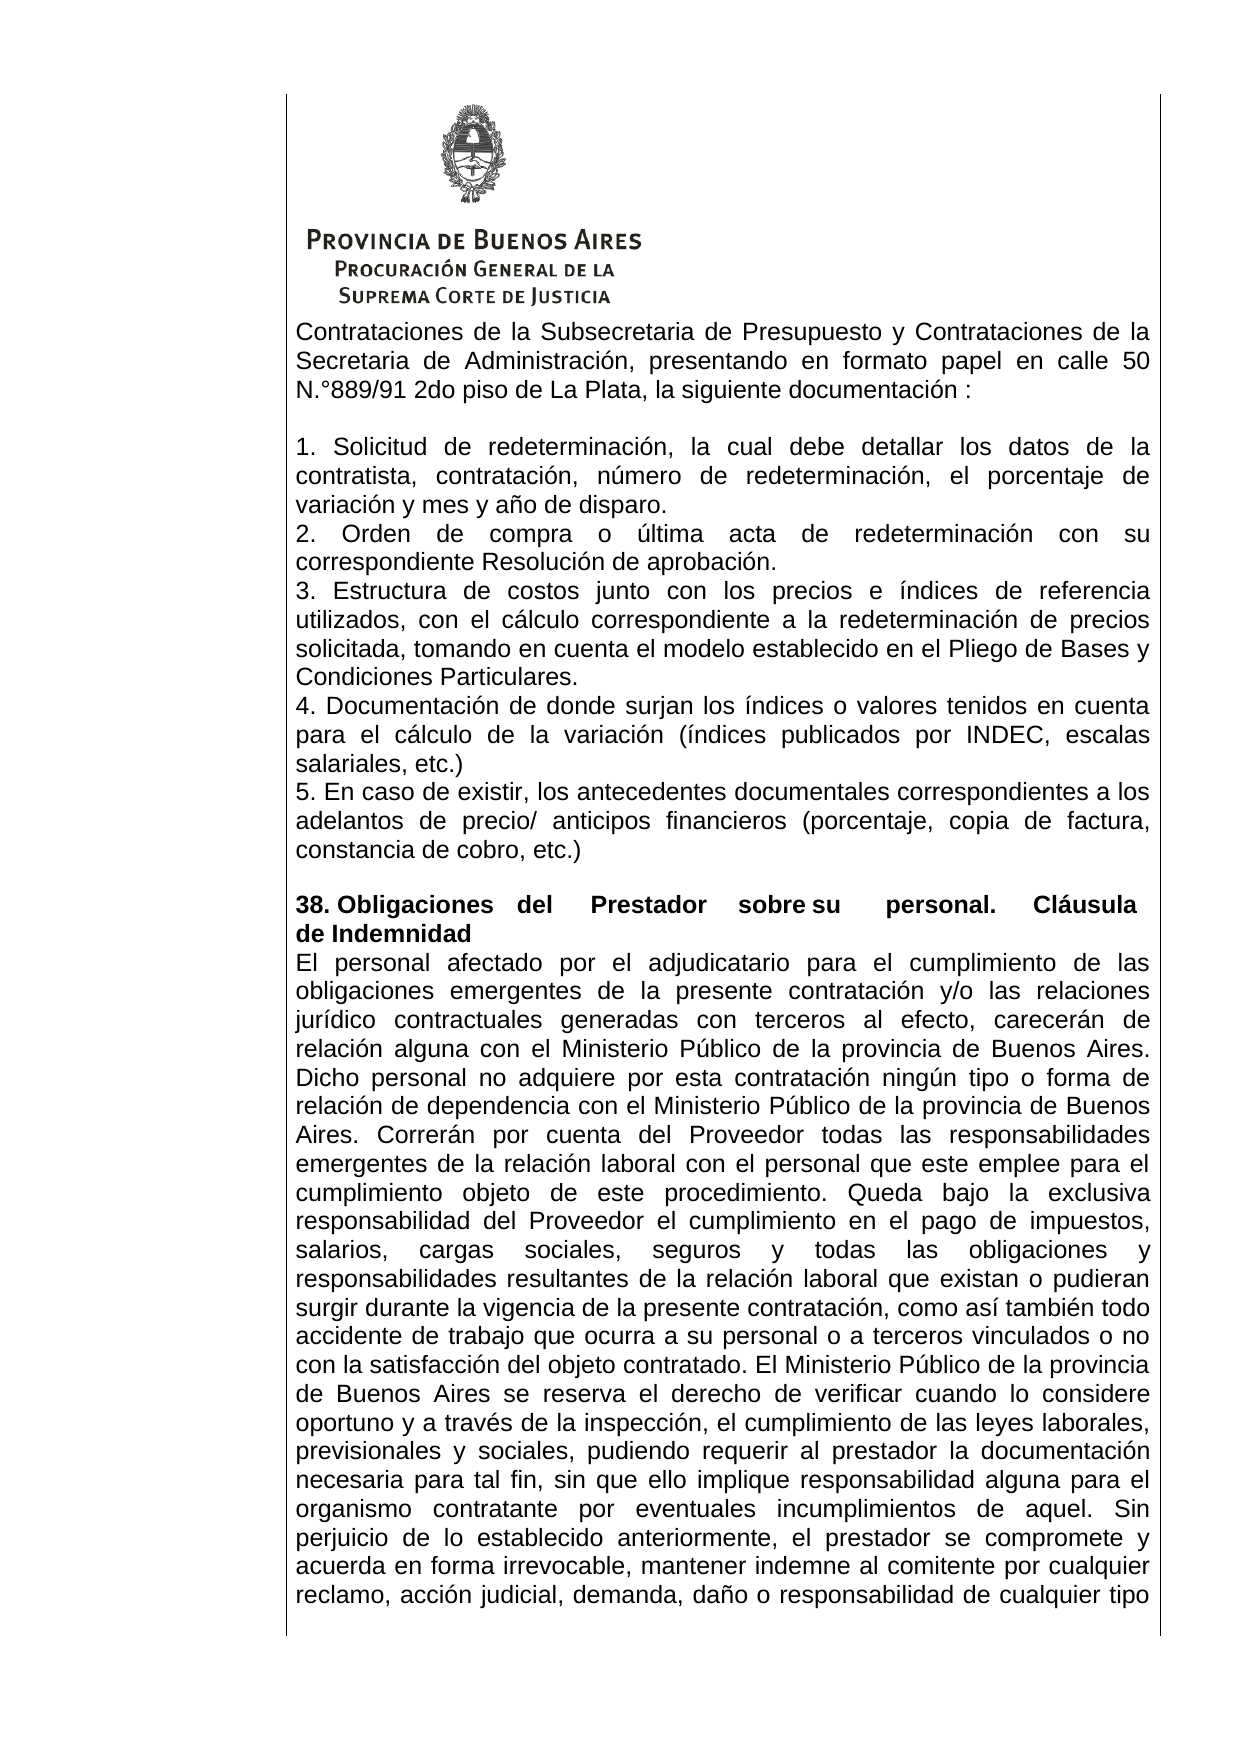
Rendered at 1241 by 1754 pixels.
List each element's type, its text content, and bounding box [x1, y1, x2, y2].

text 38. Obligaciones del Prestador sobre su personal. Cláusula de Indemnidad [295, 890, 1152, 947]
text 2. Orden de compra o última acta de redeterminación con su correspondiente Resolución de aprobación. [295, 519, 1152, 576]
text 4. Documentación de donde surjan los índices o valores tenidos en cuenta para el cálculo de la variación (índices publicados por INDEC, escalas salariales, etc.) [295, 691, 1152, 777]
text 5. En caso de existir, los antecedentes documentales correspondientes a los adelantos de precio/ anticipos financieros (porcentaje, copia de factura, constancia de cobro, etc.) [295, 777, 1152, 864]
text 1. Solicitud de redeterminación, la cual debe detallar los datos de la contratista, contratación, número de redeterminación, el porcentaje de variación y mes y año de disparo. [295, 432, 1152, 519]
picture [295, 93, 650, 318]
text 3. Estructura de costos junto con los precios e índices de referencia utilizados, con el cálculo correspondiente a la redeterminación de precios solicitada, tomando en cuenta el modelo establecido en el Pliego de Bases y Condiciones Particulares. [295, 576, 1152, 691]
